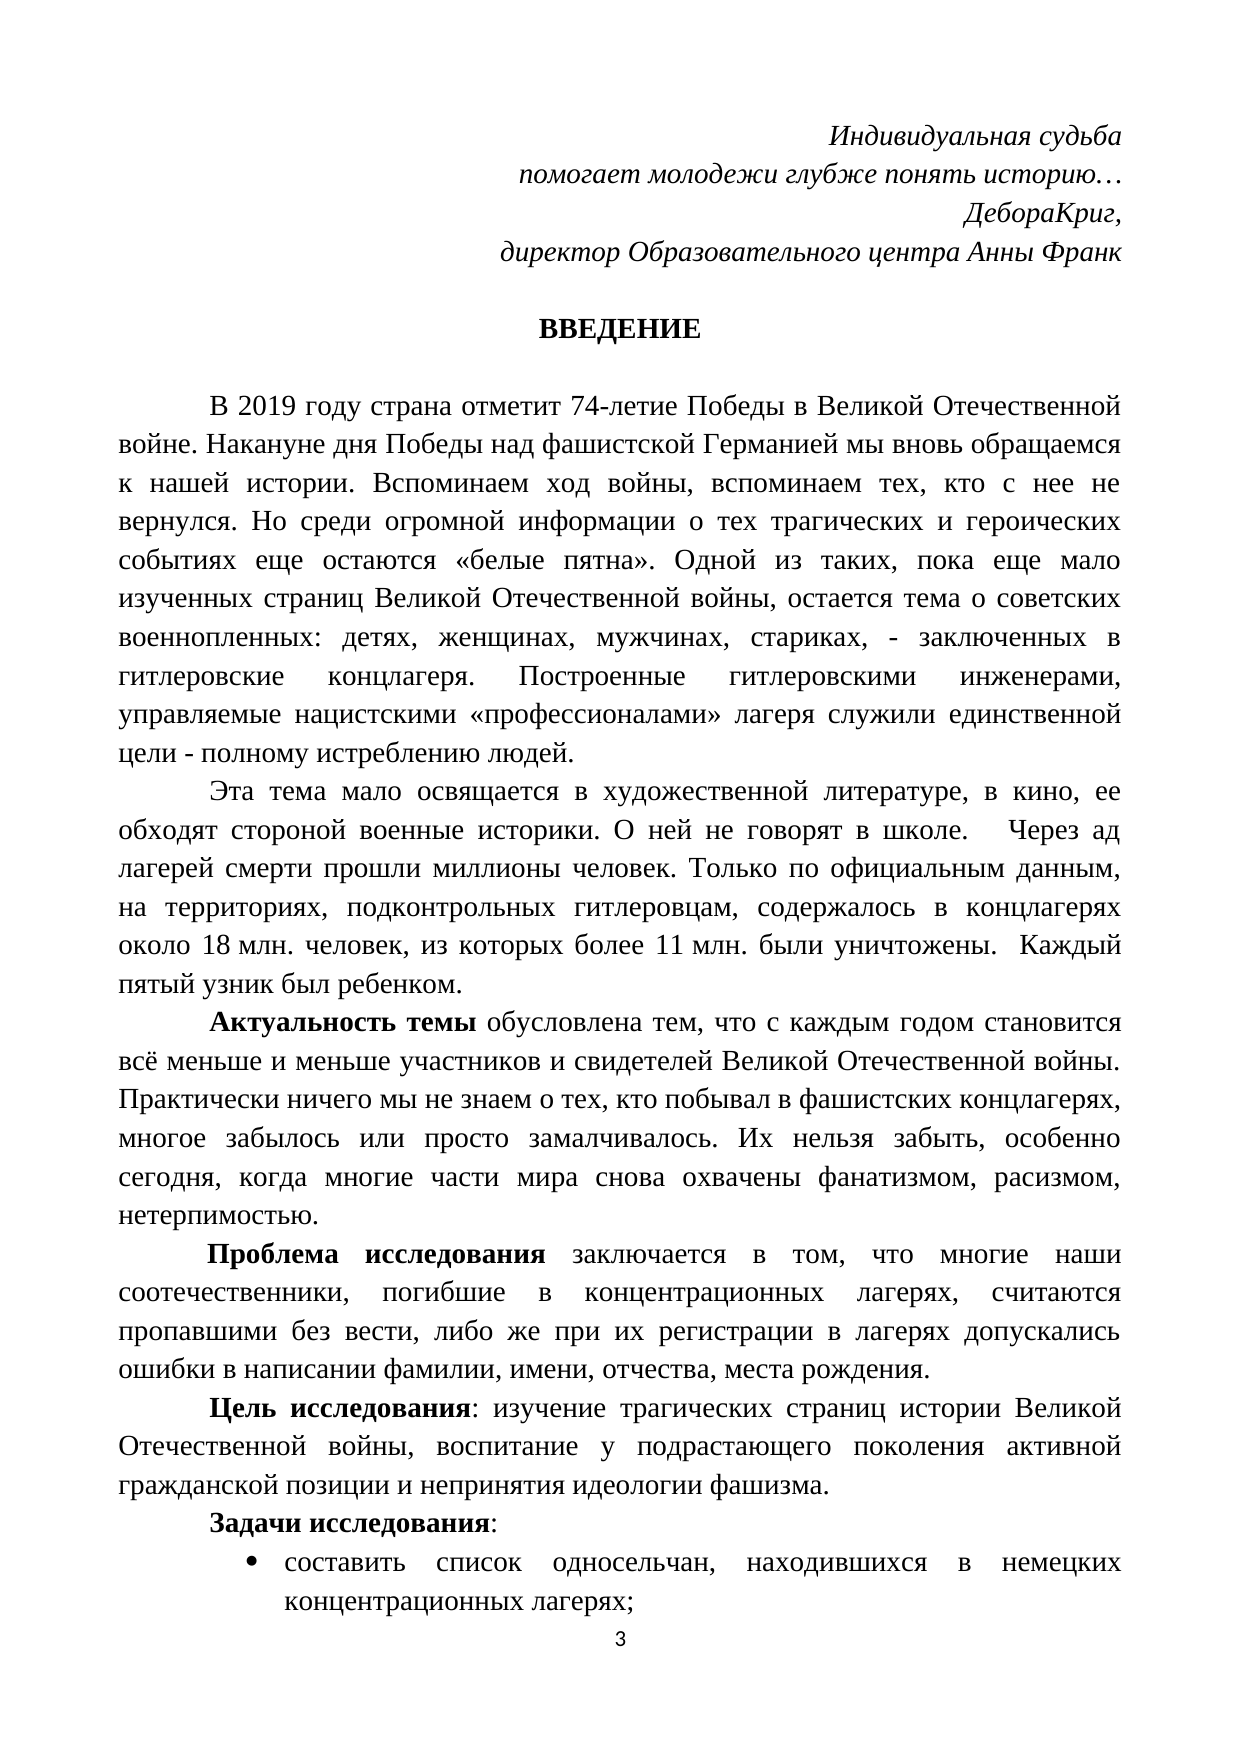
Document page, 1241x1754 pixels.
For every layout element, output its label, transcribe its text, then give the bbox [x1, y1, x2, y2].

text Эта тема мало освящается в художественной литературе, в кино, ее обходят стороной военные историки. О ней не говорят в школе. Через ад лагерей смерти прошли миллионы человек. Только по официальным данным, на территориях, подконтрольных гитлеровцам, содержалось в концлагерях около 18 млн. человек, из которых более 11 млн. были уничтожены. Каждый пятый узник был ребенком. [118, 773, 1122, 999]
text директор Образовательного центра Анны Франк [118, 234, 1122, 267]
list составить список односельчан, находившихся в немецких концентрационных лагерях; [247, 1544, 1122, 1616]
text Проблема исследования заключается в том, что многие наши соотечественники, погибшие в концентрационных лагерях, считаются пропавшими без вести, либо же при их регистрации в лагерях допускались ошибки в написании фамилии, имени, отчества, места рождения. [118, 1236, 1122, 1385]
text Задачи исследования: [118, 1506, 1122, 1539]
text ДебораКриг, [118, 195, 1122, 229]
text В 2019 году страна отметит 74-летие Победы в Великой Отечественной войне. Накануне дня Победы над фашистской Германией мы вновь обращаемся к нашей истории. Вспоминаем ход войны, вспоминаем тех, кто с нее не вернулся. Но среди огромной информации о тех трагических и героических событиях еще остаются «белые пятна». Одной из таких, пока еще мало изученных страниц Великой Отечественной войны, остается тема о советских военнопленных: детях, женщинах, мужчинах, стариках, - заключенных в гитлеровские концлагеря. Построенные гитлеровскими инженерами, управляемые нацистскими «профессионалами» лагеря служили единственной цели - полному истреблению людей. [118, 388, 1122, 768]
text ВВЕДЕНИЕ [118, 311, 1122, 344]
text Цель исследования: изучение трагических страниц истории Великой Отечественной войны, воспитание у подрастающего поколения активной гражданской позиции и непринятия идеологии фашизма. [118, 1390, 1122, 1501]
text Актуальность темы обусловлена тем, что с каждым годом становится всё меньше и меньше участников и свидетелей Великой Отечественной войны. Практически ничего мы не знаем о тех, кто побывал в фашистских концлагерях, многое забылось или просто замалчивалось. Их нельзя забыть, особенно сегодня, когда многие части мира снова охвачены фанатизмом, расизмом, нетерпимостью. [118, 1004, 1122, 1231]
text Индивидуальная судьба [118, 118, 1122, 152]
text помогает молодежи глубже понять историю… [118, 157, 1122, 190]
